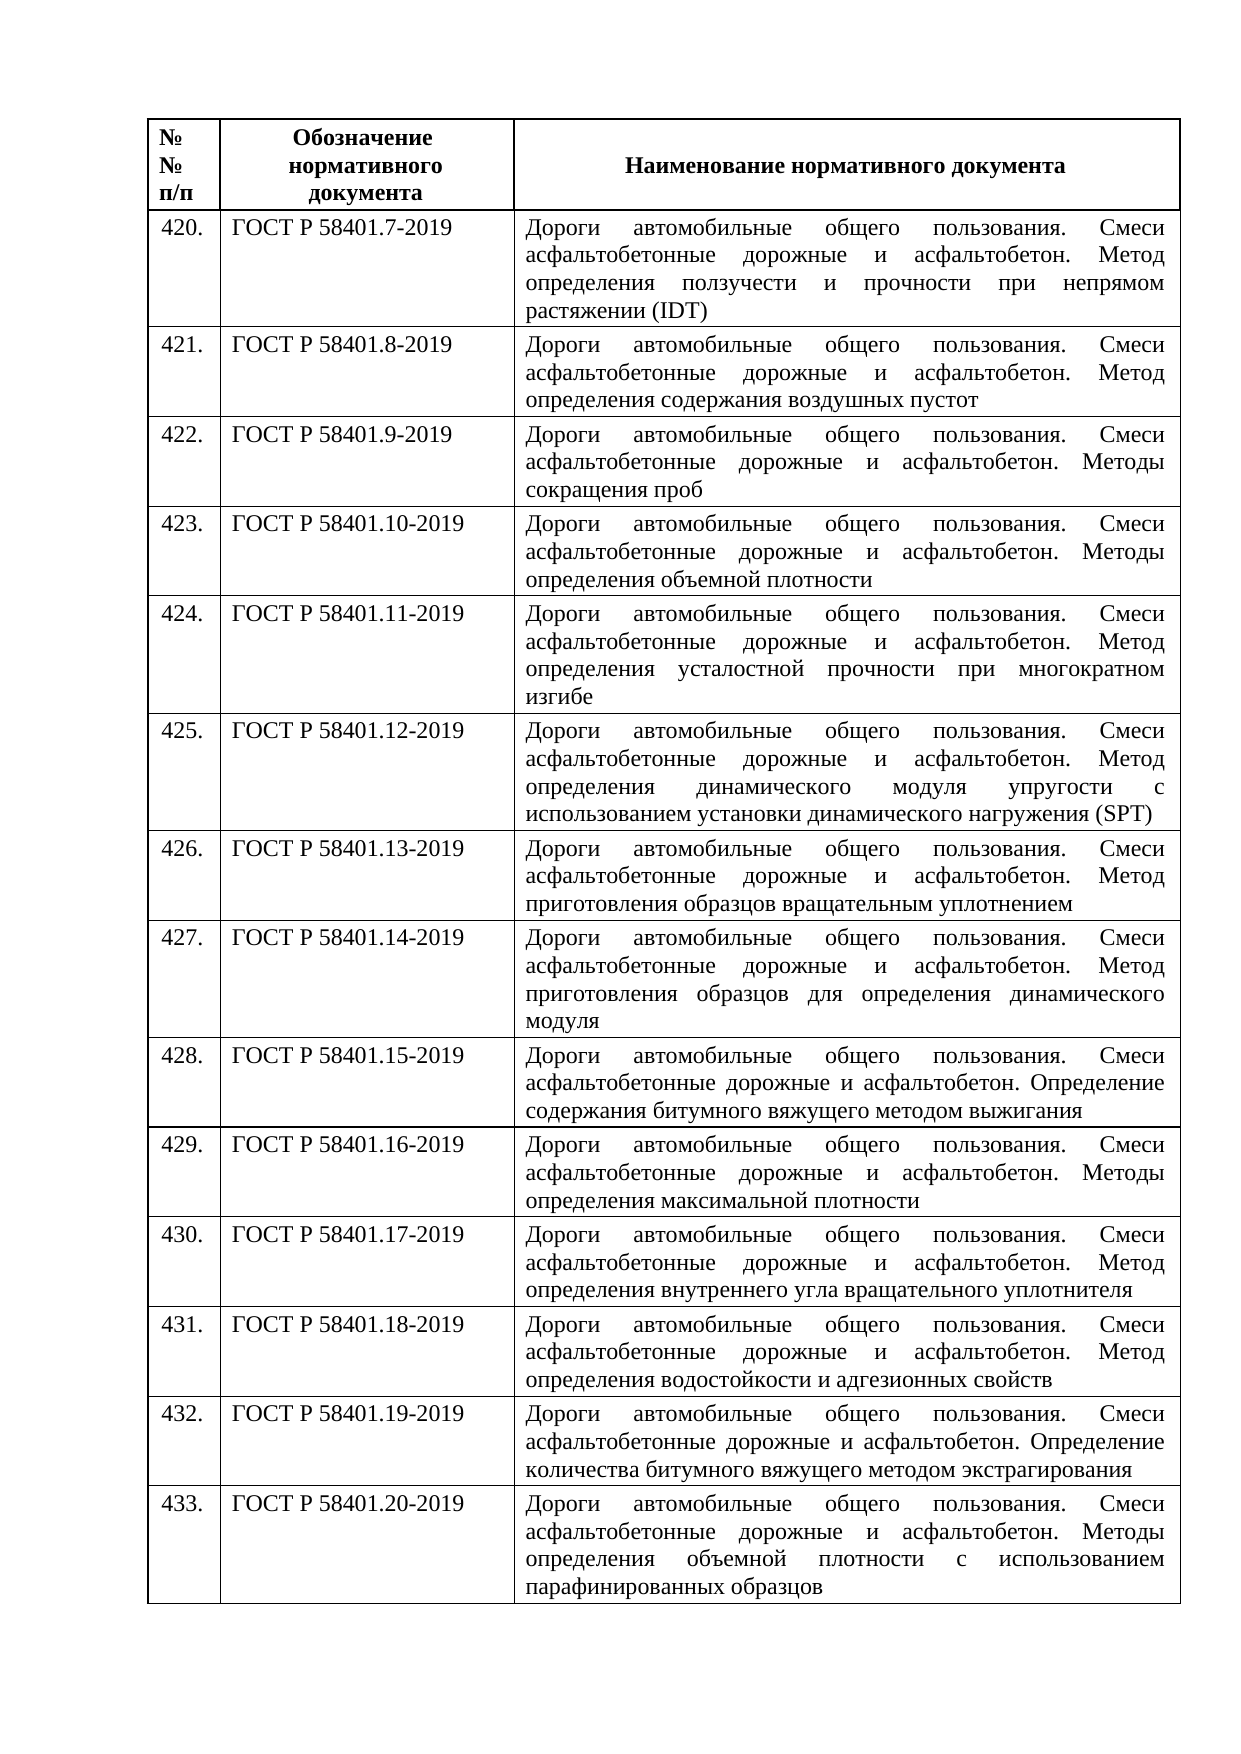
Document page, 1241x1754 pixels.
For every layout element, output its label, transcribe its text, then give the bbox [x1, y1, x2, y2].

table_cell ГОСТ Р 58401.16-2019 [221, 1128, 514, 1216]
table_cell ГОСТ Р 58401.14-2019 [221, 921, 514, 1037]
table_cell Дороги автомобильные общего пользования. Смеси асфальтобетонные дорожные и асфальтобетон. Метод приготовления образцов вращательным уплотнением [515, 831, 1180, 919]
table_cell [149, 1307, 220, 1396]
table_cell Дороги автомобильные общего пользования. Смеси асфальтобетонные дорожные и асфальтобетон. Метод определения водостойкости и адгезионных свойств [515, 1307, 1180, 1396]
table_cell ГОСТ Р 58401.13-2019 [221, 831, 514, 919]
table_cell ГОСТ Р 58401.9-2019 [221, 417, 514, 506]
table_cell Дороги автомобильные общего пользования. Смеси асфальтобетонные дорожные и асфальтобетон. Метод определения содержания воздушных пустот [515, 327, 1180, 416]
table_cell Дороги автомобильные общего пользования. Смеси асфальтобетонные дорожные и асфальтобетон. Методы определения максимальной плотности [515, 1128, 1180, 1216]
table_cell Дороги автомобильные общего пользования. Смеси асфальтобетонные дорожные и асфальтобетон. Метод определения ползучести и прочности при непрямом растяжении (IDT) [515, 211, 1180, 326]
table_cell ГОСТ Р 58401.20-2019 [221, 1486, 514, 1602]
table_cell [149, 327, 220, 416]
table_cell [149, 1397, 220, 1485]
table_cell ГОСТ Р 58401.7-2019 [221, 211, 514, 326]
table_cell ГОСТ Р 58401.12-2019 [221, 714, 514, 830]
table_cell [149, 921, 220, 1037]
table_cell [149, 714, 220, 830]
table_cell [149, 1486, 220, 1602]
table_cell ГОСТ Р 58401.19-2019 [221, 1397, 514, 1485]
table_cell [149, 1217, 220, 1306]
table_cell ГОСТ Р 58401.10-2019 [221, 507, 514, 595]
table_cell ГОСТ Р 58401.15-2019 [221, 1038, 514, 1126]
table_cell ГОСТ Р 58401.8-2019 [221, 327, 514, 416]
table_cell Дороги автомобильные общего пользования. Смеси асфальтобетонные дорожные и асфальтобетон. Методы сокращения проб [515, 417, 1180, 506]
table_cell Дороги автомобильные общего пользования. Смеси асфальтобетонные дорожные и асфальтобетон. Метод определения динамического модуля упругости с использованием установки динамического нагружения (SPT) [515, 714, 1180, 830]
table_header Наименование нормативного документа [515, 120, 1179, 209]
table_cell [149, 1038, 220, 1126]
table_cell ГОСТ Р 58401.18-2019 [221, 1307, 514, 1396]
table_cell Дороги автомобильные общего пользования. Смеси асфальтобетонные дорожные и асфальтобетон. Метод приготовления образцов для определения динамического модуля [515, 921, 1180, 1037]
table_header Обозначение нормативного документа [221, 120, 513, 209]
table_cell [149, 831, 220, 919]
table_cell ГОСТ Р 58401.11-2019 [221, 596, 514, 712]
table_cell Дороги автомобильные общего пользования. Смеси асфальтобетонные дорожные и асфальтобетон. Метод определения внутреннего угла вращательного уплотнителя [515, 1217, 1180, 1306]
table_cell [149, 507, 220, 595]
table_cell Дороги автомобильные общего пользования. Смеси асфальтобетонные дорожные и асфальтобетон. Методы определения объемной плотности с использованием парафинированных образцов [515, 1486, 1180, 1602]
table_cell Дороги автомобильные общего пользования. Смеси асфальтобетонные дорожные и асфальтобетон. Метод определения усталостной прочности при многократном изгибе [515, 596, 1180, 712]
table_cell [149, 417, 220, 506]
table_cell Дороги автомобильные общего пользования. Смеси асфальтобетонные дорожные и асфальтобетон. Методы определения объемной плотности [515, 507, 1180, 595]
table_header №№ п/п [149, 120, 219, 209]
table_cell ГОСТ Р 58401.17-2019 [221, 1217, 514, 1306]
table_cell Дороги автомобильные общего пользования. Смеси асфальтобетонные дорожные и асфальтобетон. Определение количества битумного вяжущего методом экстрагирования [515, 1397, 1180, 1485]
table_cell Дороги автомобильные общего пользования. Смеси асфальтобетонные дорожные и асфальтобетон. Определение содержания битумного вяжущего методом выжигания [515, 1038, 1180, 1126]
table_cell [149, 211, 220, 326]
table_cell [149, 596, 220, 712]
table_cell [149, 1128, 220, 1216]
